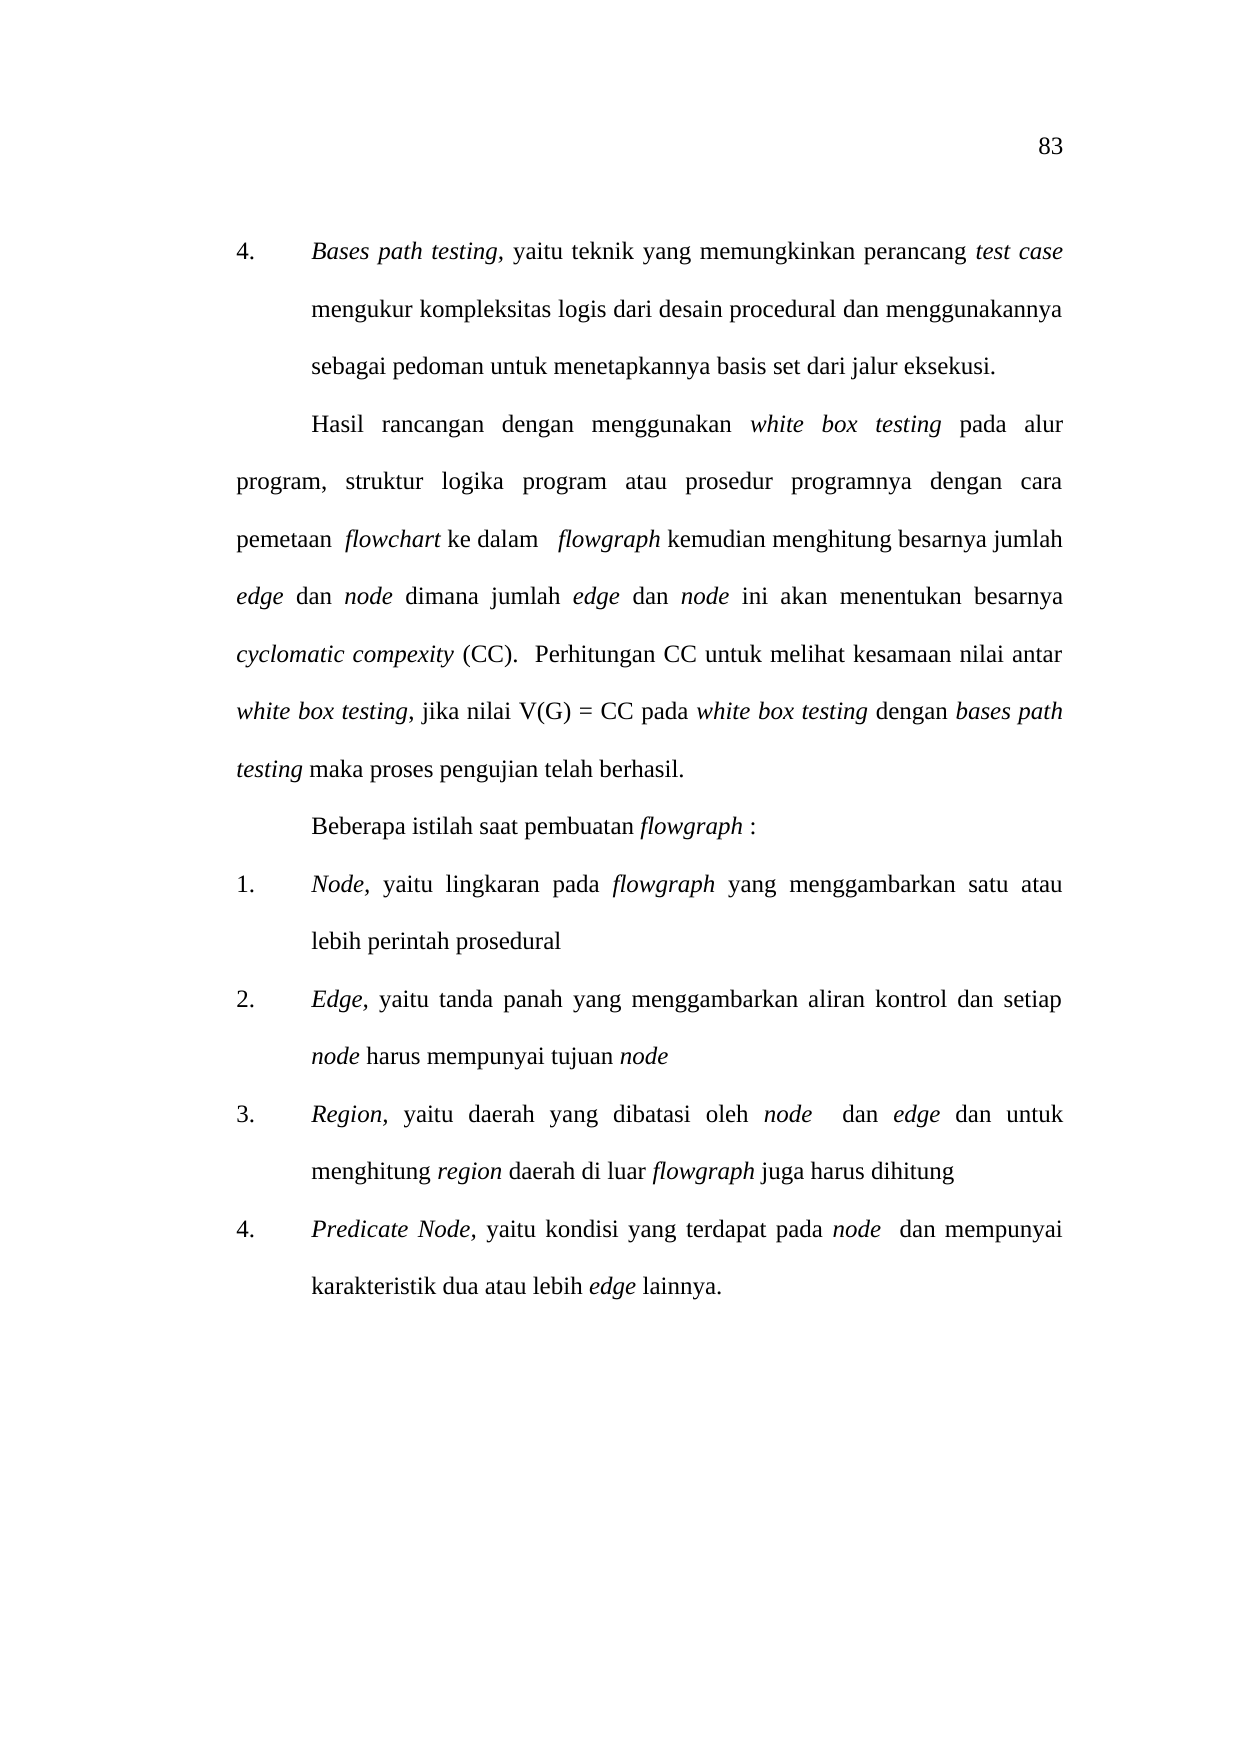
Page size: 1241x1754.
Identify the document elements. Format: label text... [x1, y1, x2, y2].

list Edge, yaitu tanda panah yang menggambarkan aliran kontrol dan setiap node harus mempunyai tujuan node [236, 984, 1063, 1070]
text Beberapa istilah saat pembuatan flowgraph : [236, 811, 1063, 840]
list Bases path testing, yaitu teknik yang memungkinkan perancang test case mengukur kompleksitas logis dari desain procedural dan menggunakannya sebagai pedoman untuk menetapkannya basis set dari jalur eksekusi. [236, 236, 1063, 380]
text Hasil rancangan dengan menggunakan white box testing pada alur program, struktur logika program atau prosedur programnya dengan cara pemetaan flowchart ke dalam flowgraph kemudian menghitung besarnya jumlah edge dan node dimana jumlah edge dan node ini akan menentukan besarnya cyclomatic compexity (CC). Perhitungan CC untuk melihat kesamaan nilai antar white box testing, jika nilai V(G) = CC pada white box testing dengan bases path testing maka proses pengujian telah berhasil. [236, 409, 1063, 782]
list Predicate Node, yaitu kondisi yang terdapat pada node dan mempunyai karakteristik dua atau lebih edge lainnya. [236, 1214, 1063, 1300]
list Node, yaitu lingkaran pada flowgraph yang menggambarkan satu atau lebih perintah prosedural [236, 869, 1063, 955]
list Region, yaitu daerah yang dibatasi oleh node dan edge dan untuk menghitung region daerah di luar flowgraph juga harus dihitung [236, 1099, 1063, 1185]
